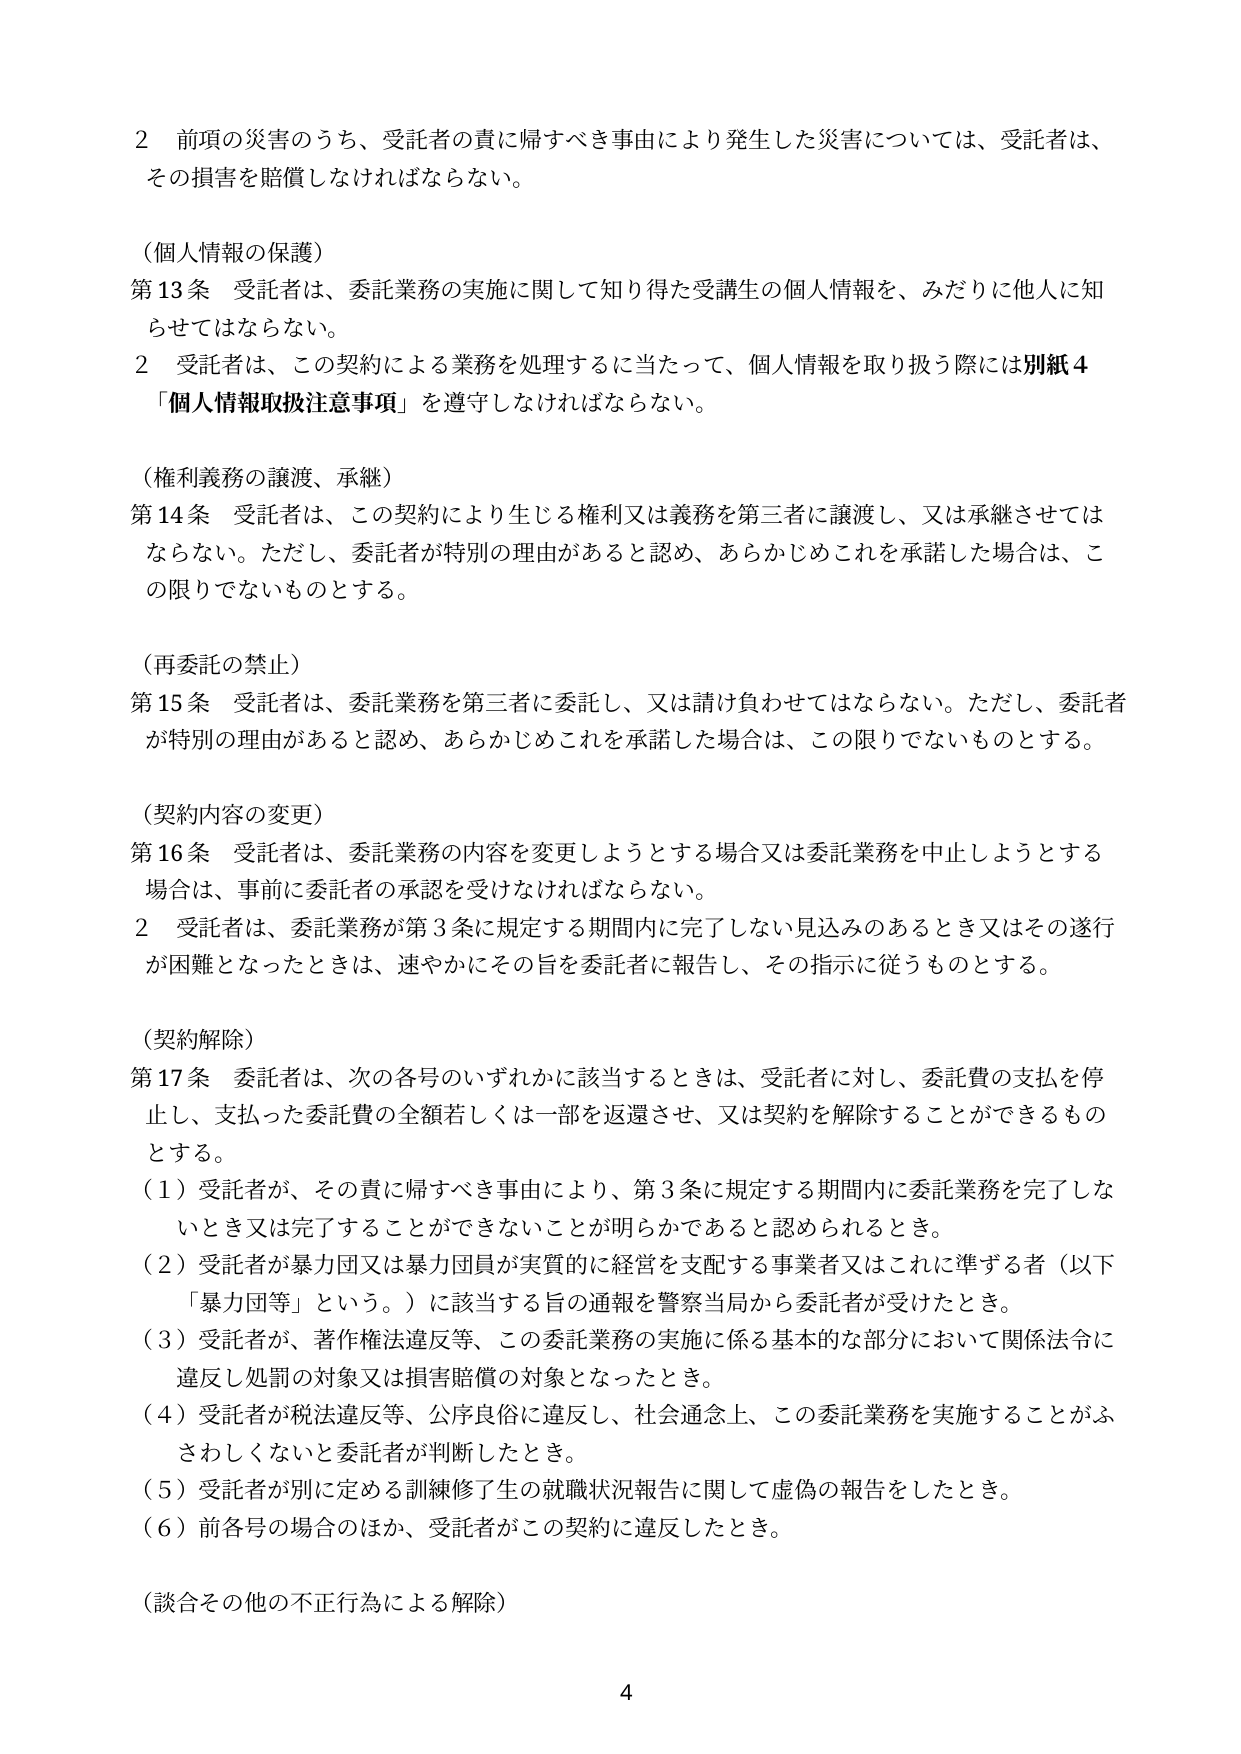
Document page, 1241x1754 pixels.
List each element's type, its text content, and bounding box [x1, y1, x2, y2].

text （１）受託者が、その責に帰すべき事由により、第３条に規定する期間内に委託業務を完了しないとき又は完了することができないことが明らかであると認められるとき。 [130, 1170, 1122, 1245]
text （個人情報の保護） [130, 232, 1122, 270]
text （再委託の禁止） [130, 645, 1122, 682]
text （３）受託者が、著作権法違反等、この委託業務の実施に係る基本的な部分において関係法令に違反し処罰の対象又は損害賠償の対象となったとき。 [130, 1320, 1122, 1395]
text 第17条 委託者は、次の各号のいずれかに該当するときは、受託者に対し、委託費の支払を停止し、支払った委託費の全額若しくは一部を返還させ、又は契約を解除することができるものとする。 [130, 1057, 1119, 1170]
text （４）受託者が税法違反等、公序良俗に違反し、社会通念上、この委託業務を実施することがふさわしくないと委託者が判断したとき。 [130, 1395, 1122, 1470]
text 第16条 受託者は、委託業務の内容を変更しようとする場合又は委託業務を中止しようとする場合は、事前に委託者の承認を受けなければならない。 [130, 832, 1122, 907]
text （２）受託者が暴力団又は暴力団員が実質的に経営を支配する事業者又はこれに準ずる者（以下「暴力団等」という。）に該当する旨の通報を警察当局から委託者が受けたとき。 [130, 1245, 1122, 1320]
text （５）受託者が別に定める訓練修了生の就職状況報告に関して虚偽の報告をしたとき。 [130, 1470, 1122, 1507]
text ２ 受託者は、委託業務が第３条に規定する期間内に完了しない見込みのあるとき又はその遂行が困難となったときは、速やかにその旨を委託者に報告し、その指示に従うものとする。 [130, 907, 1122, 982]
text （６）前各号の場合のほか、受託者がこの契約に違反したとき。 [130, 1507, 1122, 1545]
text ２ 前項の災害のうち、受託者の責に帰すべき事由により発生した災害については、受託者は、その損害を賠償しなければならない。 [130, 120, 1122, 195]
text 第13条 受託者は、委託業務の実施に関して知り得た受講生の個人情報を、みだりに他人に知らせてはならない。 [130, 270, 1122, 345]
text ２ 受託者は、この契約による業務を処理するに当たって、個人情報を取り扱う際には別紙４「個人情報取扱注意事項」を遵守しなければならない。 [130, 345, 1122, 420]
text （談合その他の不正行為による解除） [130, 1582, 1122, 1620]
text 第14条 受託者は、この契約により生じる権利又は義務を第三者に譲渡し、又は承継させてはならない。ただし、委託者が特別の理由があると認め、あらかじめこれを承諾した場合は、この限りでないものとする。 [130, 495, 1122, 607]
text 第15条 受託者は、委託業務を第三者に委託し、又は請け負わせてはならない。ただし、委託者が特別の理由があると認め、あらかじめこれを承諾した場合は、この限りでないものとする。 [130, 682, 1134, 757]
text （契約内容の変更） [130, 795, 1122, 832]
text （権利義務の譲渡、承継） [130, 457, 1122, 495]
text （契約解除） [130, 1020, 1122, 1057]
